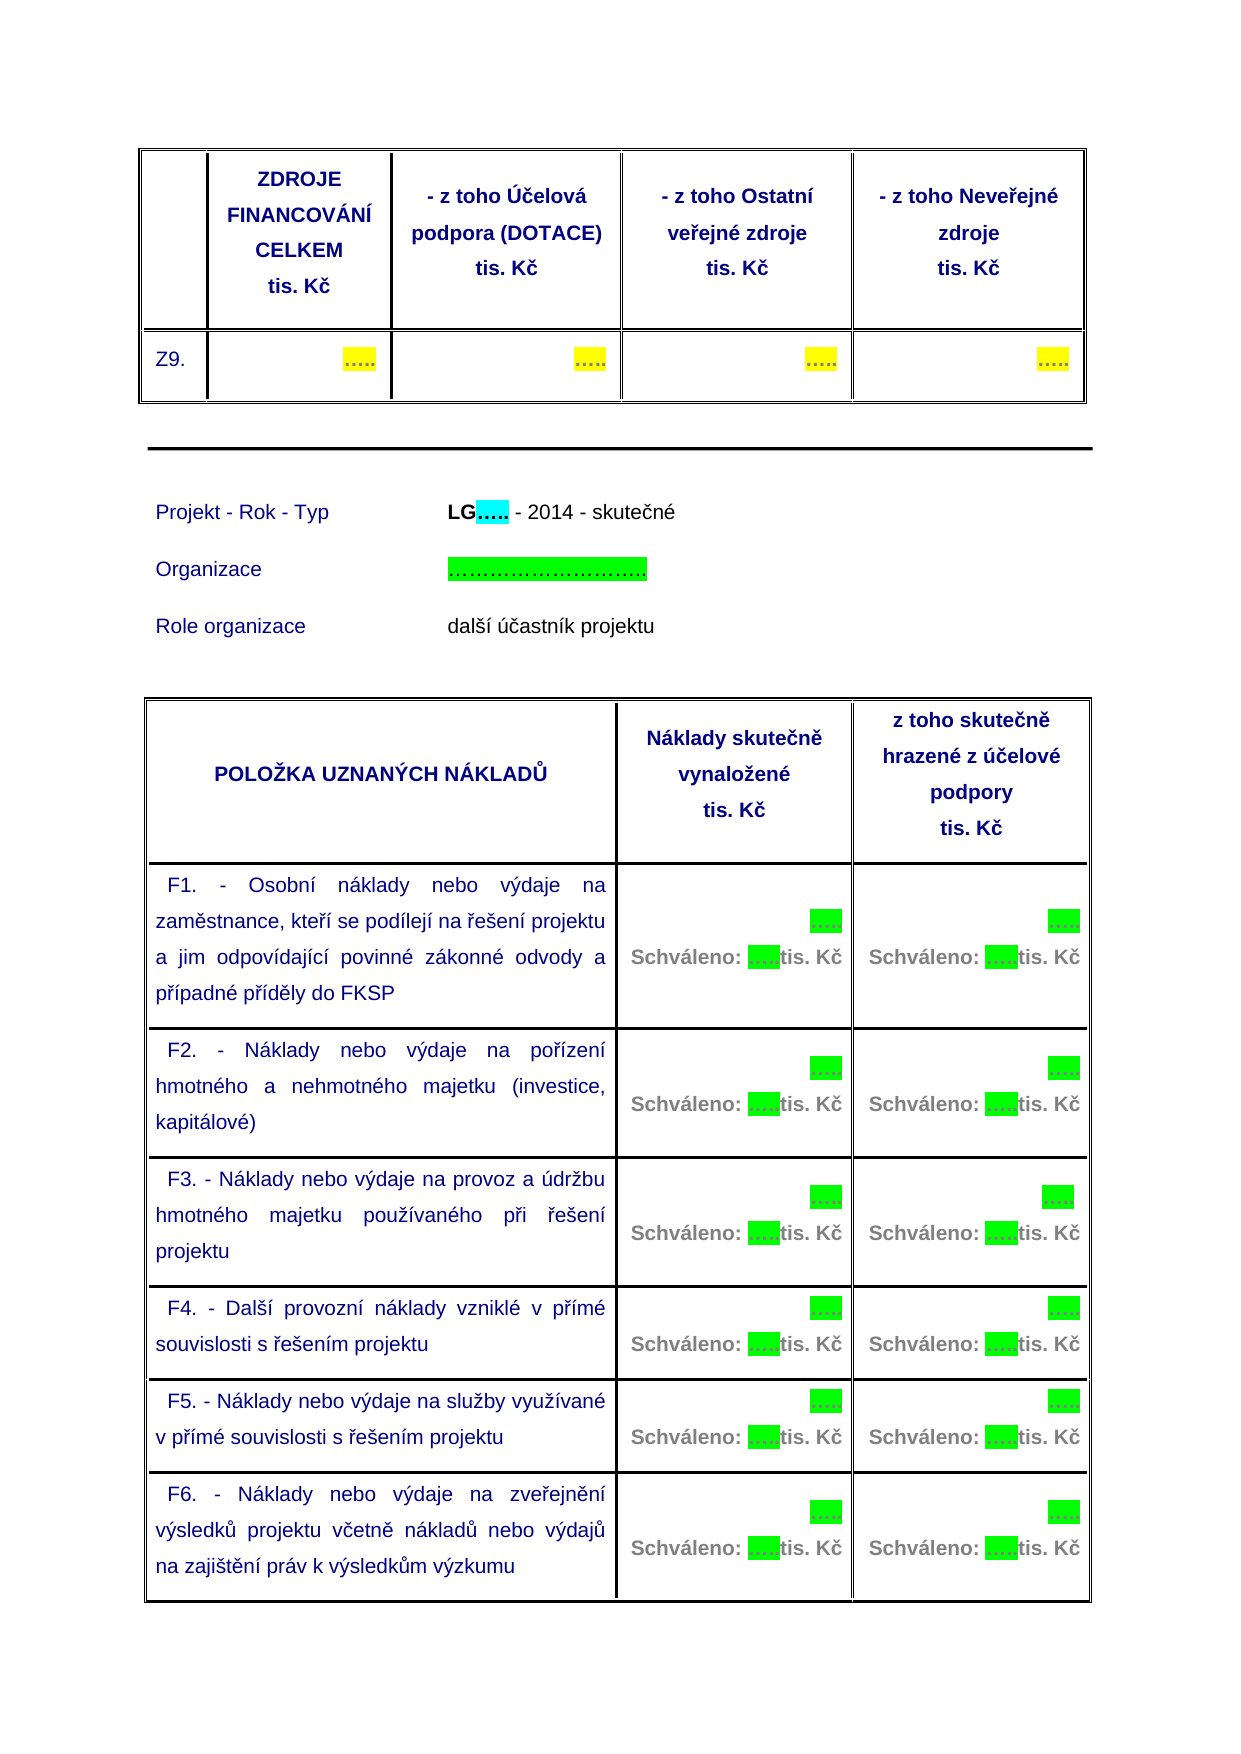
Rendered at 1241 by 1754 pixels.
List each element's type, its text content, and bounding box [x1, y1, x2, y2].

table_cell ….. [207, 332, 391, 401]
table_header - z toho Ostatní veřejné zdroje tis. Kč [622, 151, 853, 328]
table_header - z toho Účelová podpora (DOTACE) tis. Kč [391, 151, 622, 328]
table_header [140, 149, 207, 328]
table_header Náklady skutečně vynaložené tis. Kč [616, 701, 852, 862]
table_cell ….. Schváleno: …..tis. Kč [618, 865, 851, 1027]
table_header POLOŽKA UZNANÝCH NÁKLADŮ [147, 701, 616, 862]
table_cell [853, 1471, 1089, 1600]
table_cell ……………………….. [430, 547, 1091, 604]
table_cell F1. - Osobní náklady nebo výdaje na zaměstnance, kteří se podílejí na řešení projektu a jim odpovídající povinné zákonné odvody a případné příděly do FKSP [147, 862, 615, 1027]
table_cell ….. Schváleno: …..tis. Kč [618, 1288, 851, 1378]
table_header ZDROJE FINANCOVÁNÍ CELKEM tis. Kč [207, 151, 391, 328]
table_cell ….. [853, 328, 1084, 401]
table_cell ….. Schváleno: …..tis. Kč [854, 862, 1089, 1027]
table_cell Organizace [146, 547, 430, 604]
table_cell další účastník projektu [430, 604, 1091, 661]
table_cell Z9. [142, 328, 207, 401]
table_cell ….. Schváleno: …..tis. Kč [854, 1156, 1089, 1285]
table_header z toho skutečně hrazené z účelové podpory tis. Kč [853, 701, 1089, 862]
table_header LG….. - 2014 - skutečné [430, 490, 1091, 547]
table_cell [616, 1474, 852, 1600]
table_cell ….. Schváleno: …..tis. Kč [854, 1027, 1089, 1156]
table_cell F6. - Náklady nebo výdaje na zveřejnění výsledků projektu včetně nákladů nebo výdajů na zajištění práv k výsledkům výzkumu [147, 1471, 616, 1600]
table_cell ….. Schváleno: …..tis. Kč [618, 1030, 851, 1156]
table_header Projekt - Rok - Typ [146, 490, 430, 547]
table_cell ….. [622, 332, 853, 401]
table_cell ….. Schváleno: …..tis. Kč [618, 1381, 851, 1471]
table_cell ….. Schváleno: …..tis. Kč [854, 1378, 1090, 1471]
table_header - z toho Neveřejné zdroje tis. Kč [853, 151, 1083, 328]
table_cell ….. Schváleno: …..tis. Kč [618, 1159, 851, 1285]
table_cell F3. - Náklady nebo výdaje na provoz a údržbu hmotného majetku používaného při řešení projektu [147, 1156, 615, 1285]
table_cell Role organizace [146, 604, 430, 661]
table_cell ….. [391, 332, 622, 401]
table_cell F2. - Náklady nebo výdaje na pořízení hmotného a nehmotného majetku (investice, kapitálové) [147, 1027, 615, 1156]
table_cell F5. - Náklady nebo výdaje na služby využívané v přímé souvislosti s řešením projektu [145, 1378, 615, 1471]
table_cell F4. - Další provozní náklady vzniklé v přímé souvislosti s řešením projektu [147, 1285, 615, 1378]
table_cell ….. Schváleno: …..tis. Kč [854, 1285, 1089, 1378]
